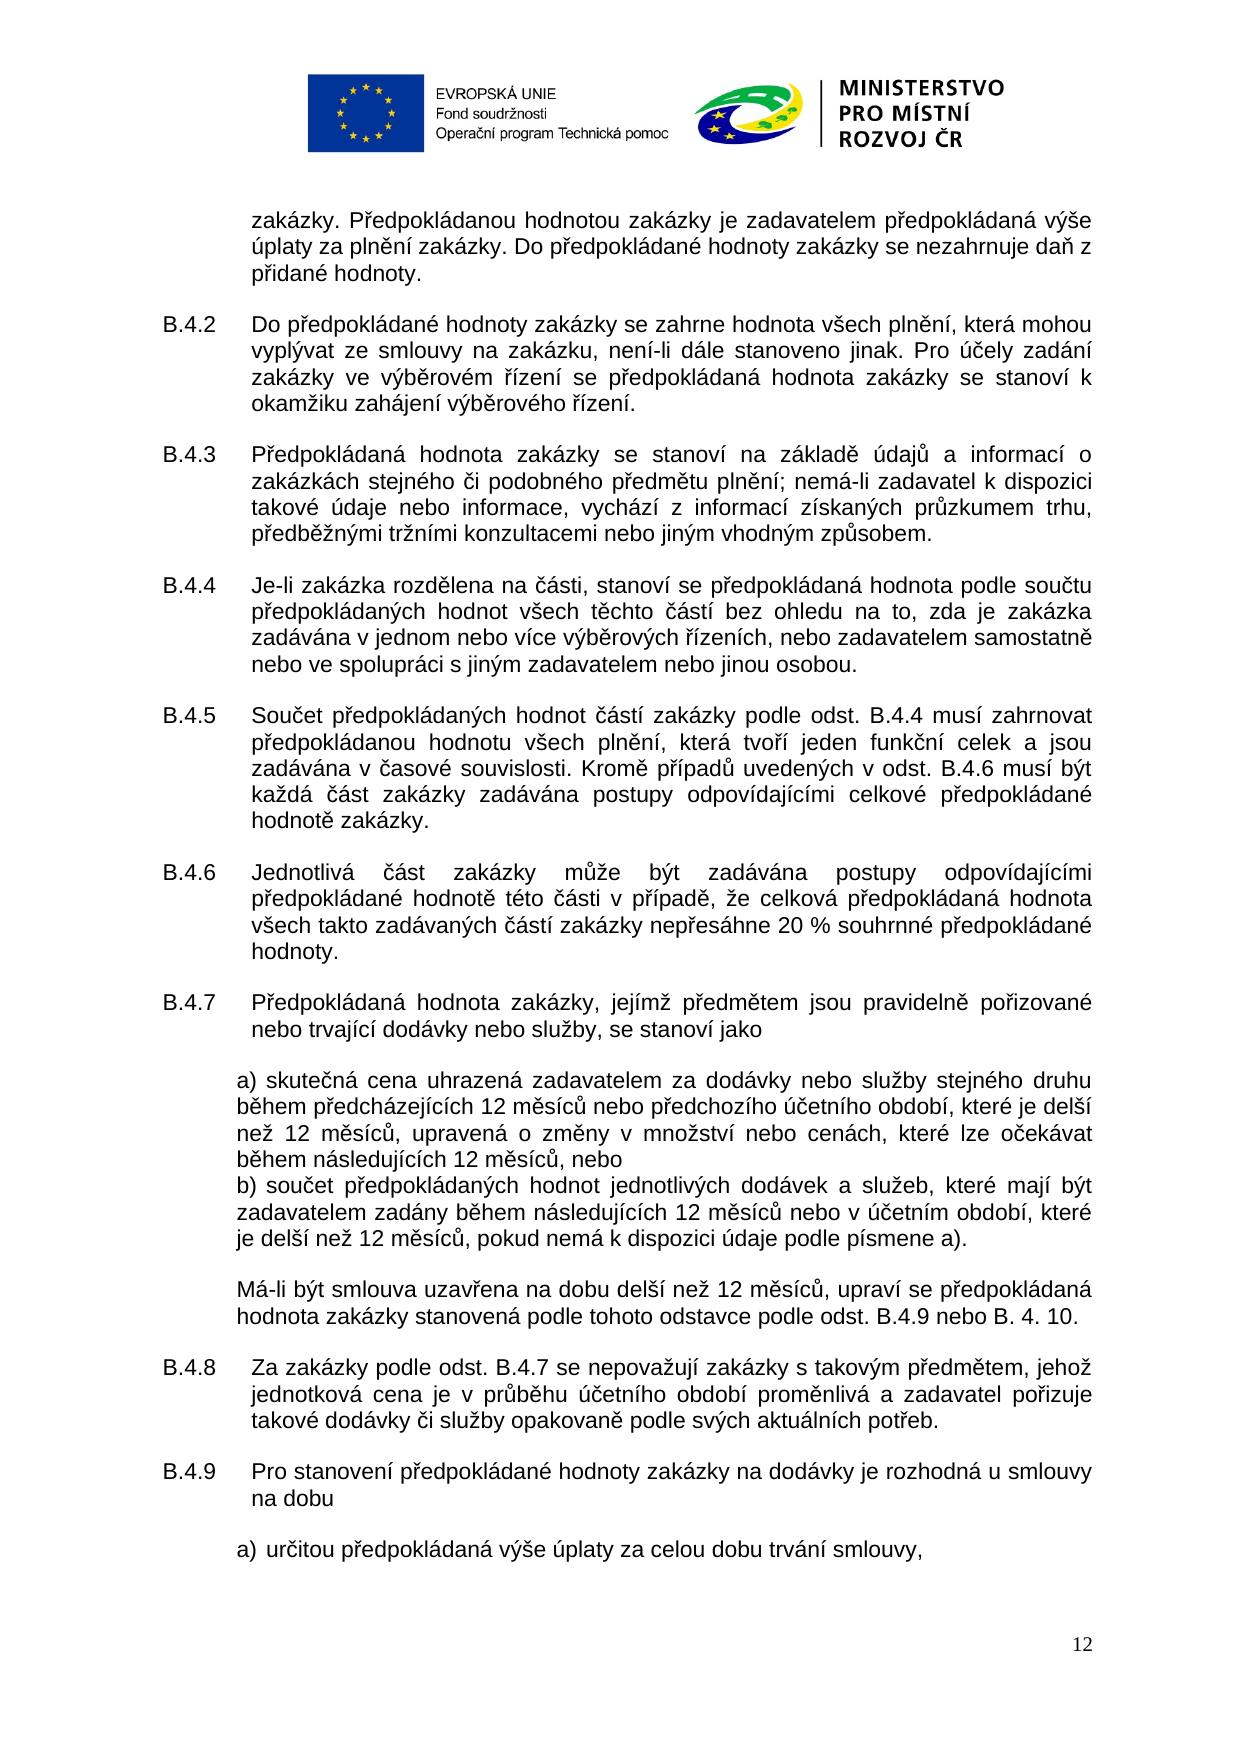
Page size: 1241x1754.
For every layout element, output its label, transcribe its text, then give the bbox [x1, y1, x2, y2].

list Součet předpokládaných hodnot částí zakázky podle odst. B.4.4 musí zahrnovat předpokládanou hodnotu všech plnění, která tvoří jeden funkční celek a jsou zadávána v časové souvislosti. Kromě případů uvedených v odst. B.4.6 musí být každá část zakázky zadávána postupy odpovídajícími celkové předpokládané hodnotě zakázky. [162, 702, 1092, 834]
list Má-li být smlouva uzavřena na dobu delší než 12 měsíců, upraví se předpokládaná hodnota zakázky stanovená podle tohoto odstavce podle odst. B.4.9 nebo B. 4. 10. [236, 1276, 1092, 1329]
list součet předpokládaných hodnot jednotlivých dodávek a služeb, které mají být zadavatelem zadány během následujících 12 měsíců nebo v účetním období, které je delší než 12 měsíců, pokud nemá k dispozici údaje podle písmene a). [236, 1172, 1092, 1251]
list Za zakázky podle odst. B.4.7 se nepovažují zakázky s takovým předmětem, jehož jednotková cena je v průběhu účetního období proměnlivá a zadavatel pořizuje takové dodávky či služby opakovaně podle svých aktuálních potřeb. [162, 1354, 1092, 1433]
picture [282, 48, 1029, 178]
list Jednotlivá část zakázky může být zadávána postupy odpovídajícími předpokládané hodnotě této části v případě, že celková předpokládaná hodnota všech takto zadávaných částí zakázky nepřesáhne 20 % souhrnné předpokládané hodnoty. [162, 859, 1092, 964]
list určitou předpokládaná výše úplaty za celou dobu trvání smlouvy, [236, 1536, 1092, 1562]
list Předpokládaná hodnota zakázky, jejímž předmětem jsou pravidelně pořizované nebo trvající dodávky nebo služby, se stanoví jako [162, 989, 1092, 1042]
list skutečná cena uhrazená zadavatelem za dodávky nebo služby stejného druhu během předcházejících 12 měsíců nebo předchozího účetního období, které je delší než 12 měsíců, upravená o změny v množství nebo cenách, které lze očekávat během následujících 12 měsíců, nebo [236, 1067, 1092, 1172]
list Je-li zakázka rozdělena na části, stanoví se předpokládaná hodnota podle součtu předpokládaných hodnot všech těchto částí bez ohledu na to, zda je zakázka zadávána v jednom nebo více výběrových řízeních, nebo zadavatelem samostatně nebo ve spolupráci s jiným zadavatelem nebo jinou osobou. [162, 572, 1092, 677]
list Do předpokládané hodnoty zakázky se zahrne hodnota všech plnění, která mohou vyplývat ze smlouvy na zakázku, není-li dále stanoveno jinak. Pro účely zadání zakázky ve výběrovém řízení se předpokládaná hodnota zakázky se stanoví k okamžiku zahájení výběrového řízení. [162, 311, 1092, 416]
list Předpokládaná hodnota zakázky se stanoví na základě údajů a informací o zakázkách stejného či podobného předmětu plnění; nemá-li zadavatel k dispozici takové údaje nebo informace, vychází z informací získaných průzkumem trhu, předběžnými tržními konzultacemi nebo jiným vhodným způsobem. [162, 441, 1092, 547]
list Pro stanovení předpokládané hodnoty zakázky na dodávky je rozhodná u smlouvy na dobu [162, 1458, 1092, 1511]
